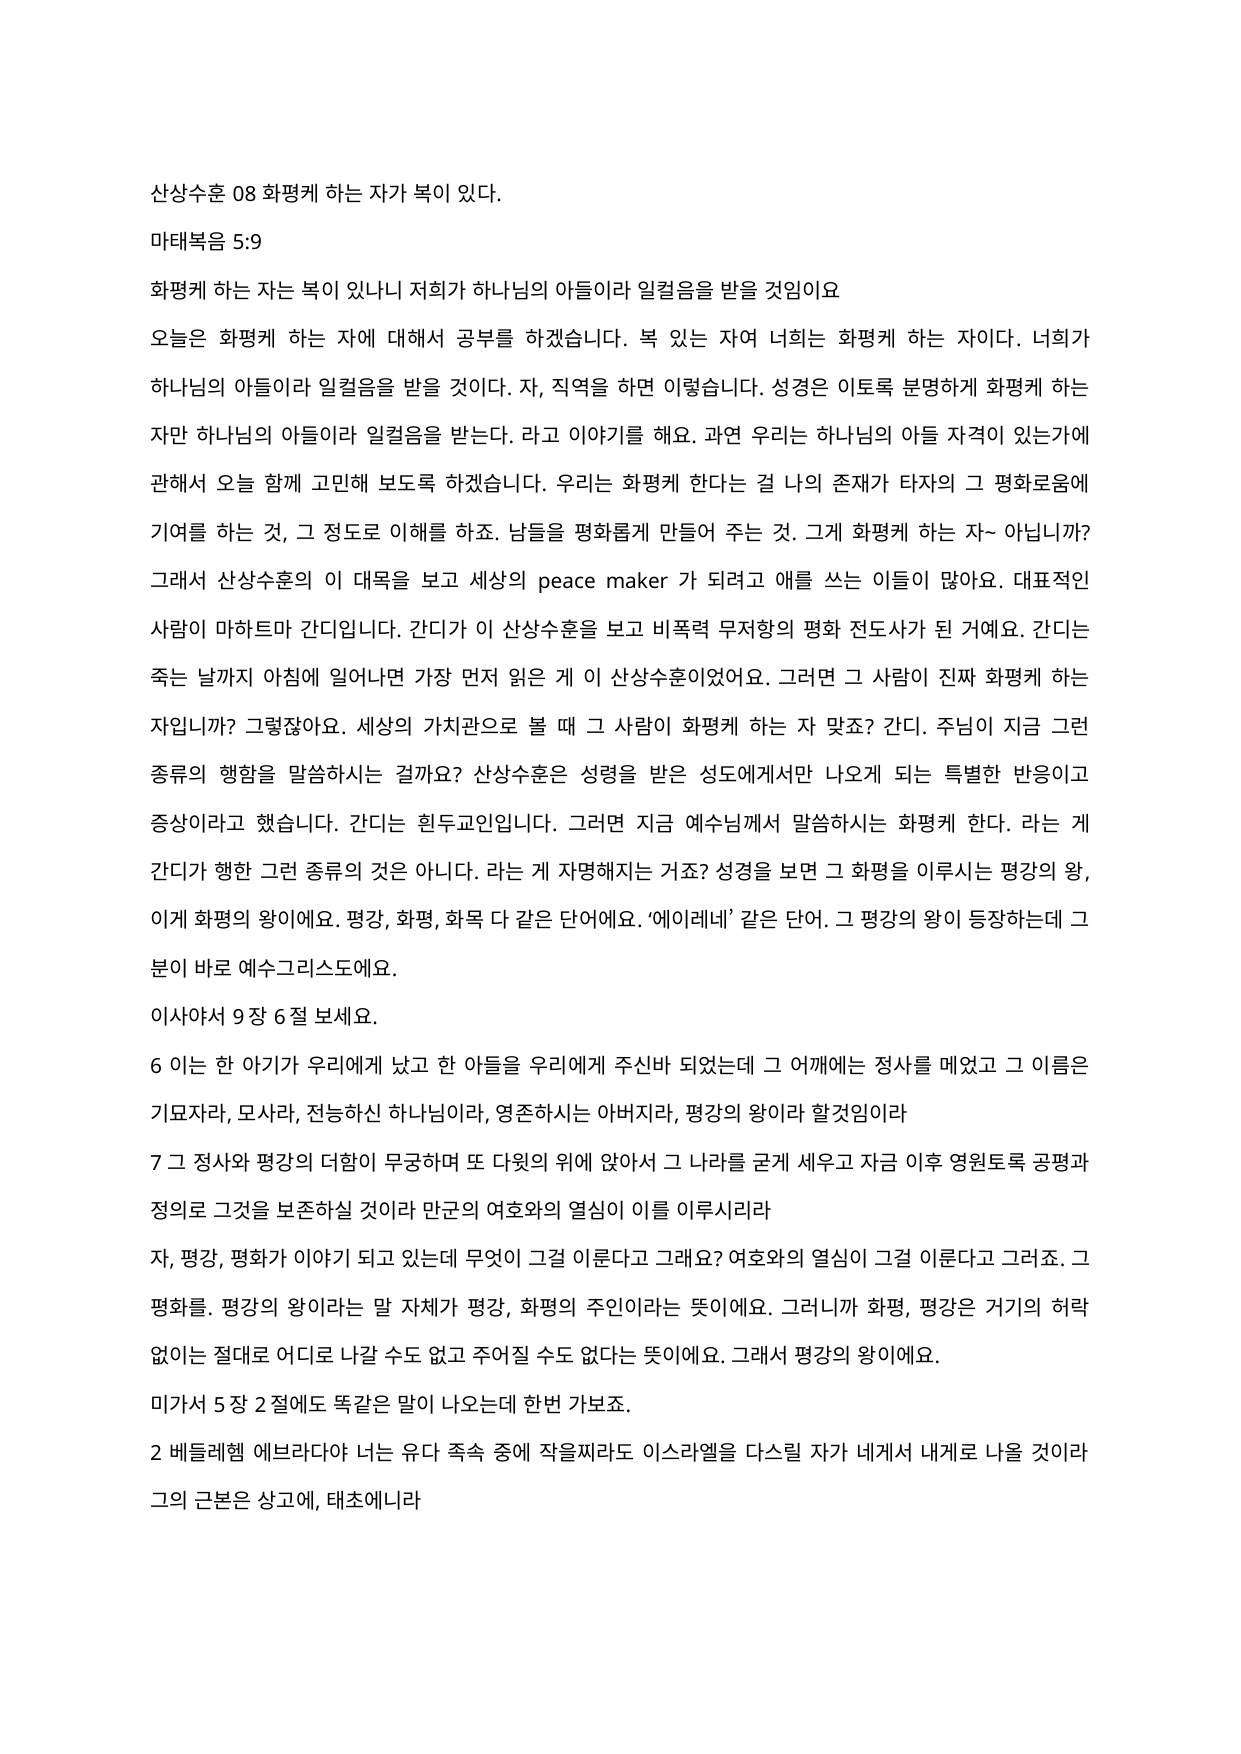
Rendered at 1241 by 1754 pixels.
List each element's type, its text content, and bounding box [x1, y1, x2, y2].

text 이사야서 9장 6절 보세요. [150, 1001, 1090, 1031]
text 7 그 정사와 평강의 더함이 무궁하며 또 다윗의 위에 앉아서 그 나라를 굳게 세우고 자금 이후 영원토록 공평과 정의로 그것을 보존하실 것이라 만군의 여호와의 열심이 이를 이루시리라 [150, 1146, 1090, 1224]
text 화평케 하는 자는 복이 있나니 저희가 하나님의 아들이라 일컬음을 받을 것임이요 [150, 274, 1090, 304]
text 자, 평강, 평화가 이야기 되고 있는데 무엇이 그걸 이룬다고 그래요? 여호와의 열심이 그걸 이룬다고 그러죠. 그 평화를. 평강의 왕이라는 말 자체가 평강, 화평의 주인이라는 뜻이에요. 그러니까 화평, 평강은 거기의 허락 없이는 절대로 어디로 나갈 수도 없고 주어질 수도 없다는 뜻이에요. 그래서 평강의 왕이에요. [150, 1243, 1090, 1370]
text 마태복음 5:9 [150, 226, 1090, 256]
text 오늘은 화평케 하는 자에 대해서 공부를 하겠습니다. 복 있는 자여 너희는 화평케 하는 자이다. 너희가 하나님의 아들이라 일컬음을 받을 것이다. 자, 직역을 하면 이렇습니다. 성경은 이토록 분명하게 화평케 하는 자만 하나님의 아들이라 일컬음을 받는다. 라고 이야기를 해요. 과연 우리는 하나님의 아들 자격이 있는가에 관해서 오늘 함께 고민해 보도록 하겠습니다. 우리는 화평케 한다는 걸 나의 존재가 타자의 그 평화로움에 기여를 하는 것, 그 정도로 이해를 하죠. 남들을 평화롭게 만들어 주는 것. 그게 화평케 하는 자~ 아닙니까? 그래서 산상수훈의 이 대목을 보고 세상의 peace maker 가 되려고 애를 쓰는 이들이 많아요. 대표적인 사람이 마하트마 간디입니다. 간디가 이 산상수훈을 보고 비폭력 무저항의 평화 전도사가 된 거예요. 간디는 죽는 날까지 아침에 일어나면 가장 먼저 읽은 게 이 산상수훈이었어요. 그러면 그 사람이 진짜 화평케 하는 자입니까? 그렇잖아요. 세상의 가치관으로 볼 때 그 사람이 화평케 하는 자 맞죠? 간디. 주님이 지금 그런 종류의 행함을 말씀하시는 걸까요? 산상수훈은 성령을 받은 성도에게서만 나오게 되는 특별한 반응이고 증상이라고 했습니다. 간디는 흰두교인입니다. 그러면 지금 예수님께서 말씀하시는 화평케 한다. 라는 게 간디가 행한 그런 종류의 것은 아니다. 라는 게 자명해지는 거죠? 성경을 보면 그 화평을 이루시는 평강의 왕, 이게 화평의 왕이에요. 평강, 화평, 화목 다 같은 단어에요. ‘에이레네’ 같은 단어. 그 평강의 왕이 등장하는데 그 분이 바로 예수그리스도에요. [150, 322, 1090, 982]
text 산상수훈 08 화평케 하는 자가 복이 있다. [150, 177, 1090, 207]
text 2 베들레헴 에브라다야 너는 유다 족속 중에 작을찌라도 이스라엘을 다스릴 자가 네게서 내게로 나올 것이라 그의 근본은 상고에, 태초에니라 [150, 1436, 1090, 1515]
text 미가서 5장 2절에도 똑같은 말이 나오는데 한번 가보죠. [150, 1388, 1090, 1418]
text 6 이는 한 아기가 우리에게 났고 한 아들을 우리에게 주신바 되었는데 그 어깨에는 정사를 메었고 그 이름은 기묘자라, 모사라, 전능하신 하나님이라, 영존하시는 아버지라, 평강의 왕이라 할것임이라 [150, 1049, 1090, 1128]
